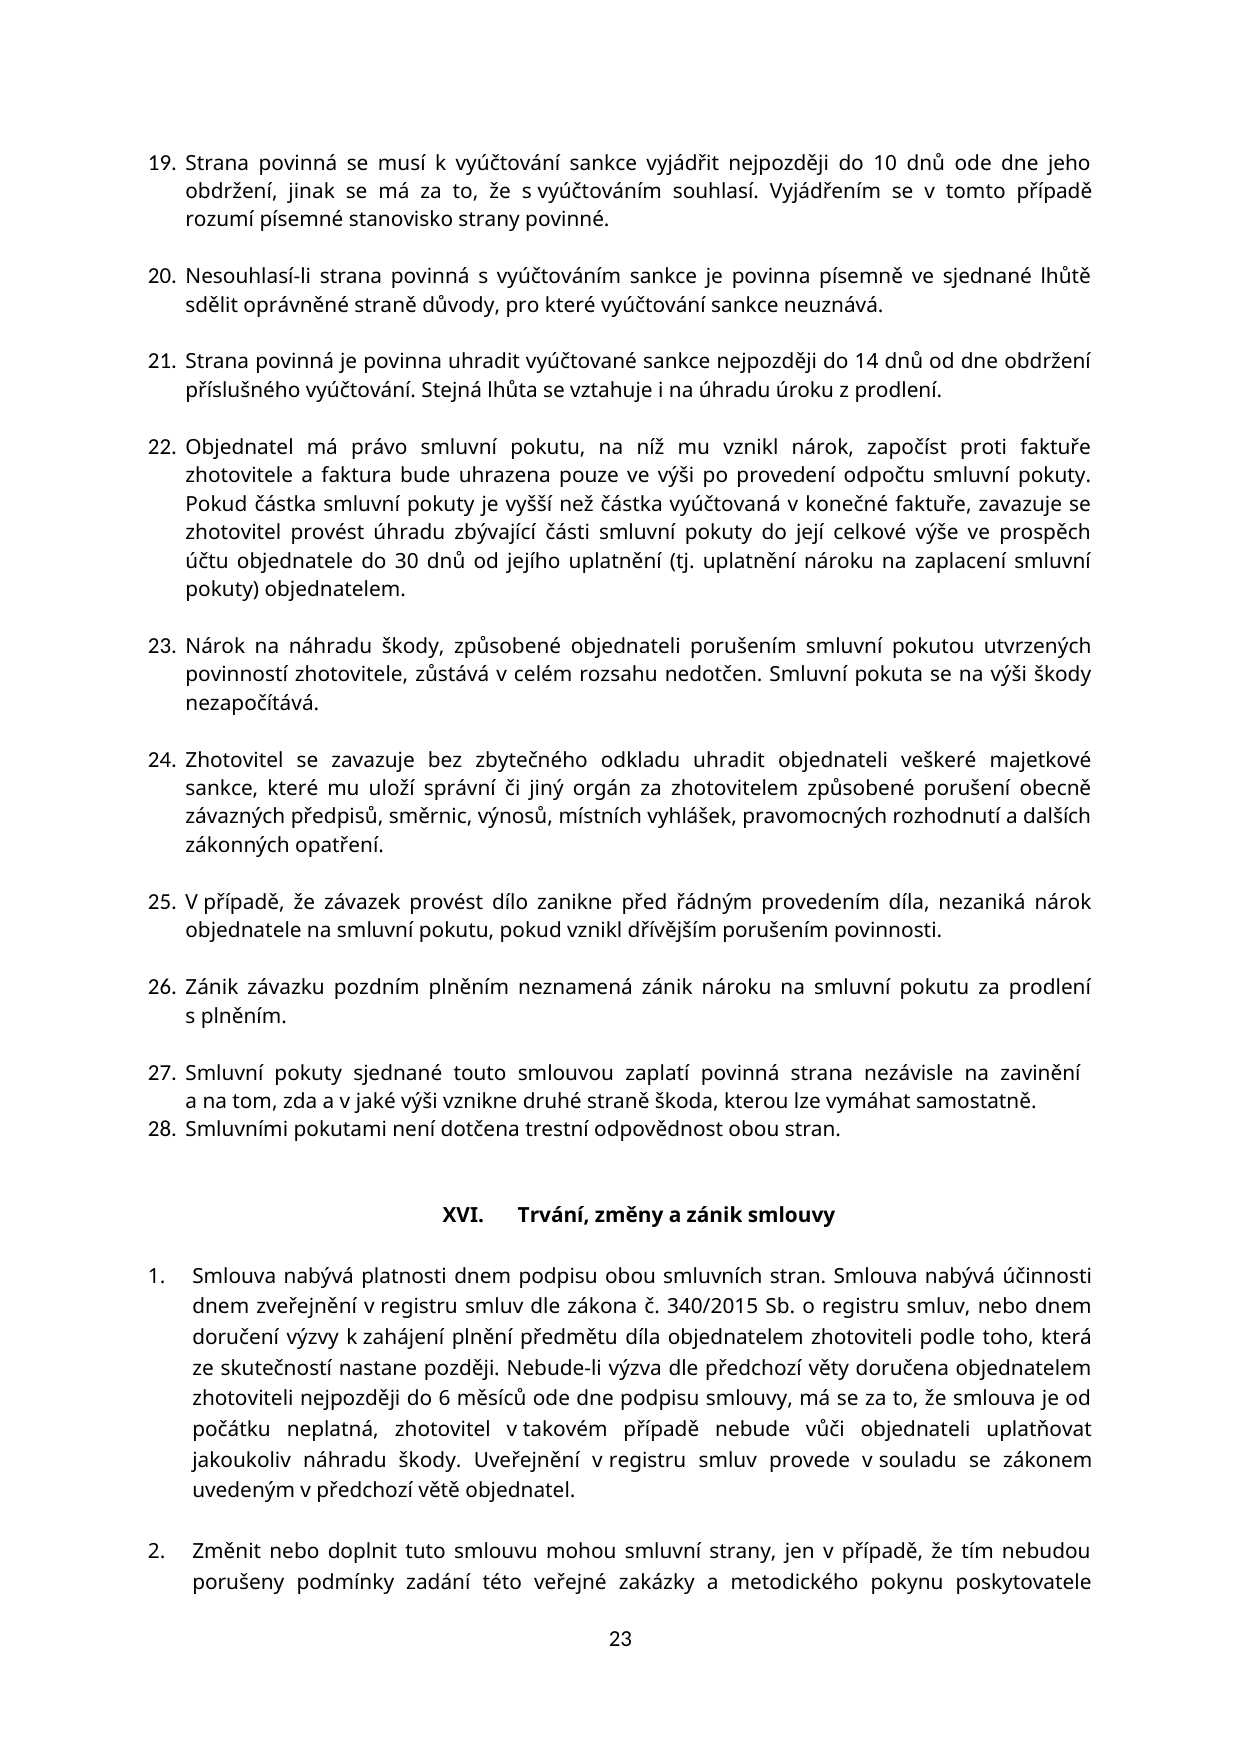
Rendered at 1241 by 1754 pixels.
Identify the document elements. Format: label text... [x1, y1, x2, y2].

list Objednatel má právo smluvní pokutu, na níž mu vznikl nárok, započíst proti faktuře zhotovitele a faktura bude uhrazena pouze ve výši po provedení odpočtu smluvní pokuty. Pokud částka smluvní pokuty je vyšší než částka vyúčtovaná v konečné faktuře, zavazuje se zhotovitel provést úhradu zbývající části smluvní pokuty do její celkové výše ve prospěch účtu objednatele do 30 dnů od jejího uplatnění (tj. uplatnění nároku na zaplacení smluvní pokuty) objednatelem. [148, 432, 1093, 603]
list Smlouva nabývá platnosti dnem podpisu obou smluvních stran. Smlouva nabývá účinnosti dnem zveřejnění v registru smluv dle zákona č. 340/2015 Sb. o registru smluv, nebo dnem doručení výzvy k zahájení plnění předmětu díla objednatelem zhotoviteli podle toho, která ze skutečností nastane později. Nebude-li výzva dle předchozí věty doručena objednatelem zhotoviteli nejpozději do 6 měsíců ode dne podpisu smlouvy, má se za to, že smlouva je od počátku neplatná, zhotovitel v takovém případě nebude vůči objednateli uplatňovat jakoukoliv náhradu škody. Uveřejnění v registru smluv provede v souladu se zákonem uvedeným v předchozí větě objednatel. [148, 1261, 1093, 1504]
list Zánik závazku pozdním plněním neznamená zánik nároku na smluvní pokutu za prodlení s plněním. [148, 972, 1093, 1029]
list Nesouhlasí-li strana povinná s vyúčtováním sankce je povinna písemně ve sjednané lhůtě sdělit oprávněné straně důvody, pro které vyúčtování sankce neuznává. [148, 261, 1093, 318]
list Strana povinná se musí k vyúčtování sankce vyjádřit nejpozději do 10 dnů ode dne jeho obdržení, jinak se má za to, že s vyúčtováním souhlasí. Vyjádřením se v tomto případě rozumí písemné stanovisko strany povinné. [148, 148, 1093, 233]
list V případě, že závazek provést dílo zanikne před řádným provedením díla, nezaniká nárok objednatele na smluvní pokutu, pokud vznikl dřívějším porušením povinnosti. [148, 887, 1093, 944]
list Zhotovitel se zavazuje bez zbytečného odkladu uhradit objednateli veškeré majetkové sankce, které mu uloží správní či jiný orgán za zhotovitelem způsobené porušení obecně závazných předpisů, směrnic, výnosů, místních vyhlášek, pravomocných rozhodnutí a dalších zákonných opatření. [148, 745, 1093, 858]
list Nárok na náhradu škody, způsobené objednateli porušením smluvní pokutou utvrzených povinností zhotovitele, zůstává v celém rozsahu nedotčen. Smluvní pokuta se na výši škody nezapočítává. [148, 631, 1093, 716]
list Trvání, změny a zánik smlouvy [185, 1200, 1093, 1228]
list Strana povinná je povinna uhradit vyúčtované sankce nejpozději do 14 dnů od dne obdržení příslušného vyúčtování. Stejná lhůta se vztahuje i na úhradu úroku z prodlení. [148, 347, 1093, 403]
list Smluvní pokuty sjednané touto smlouvou zaplatí povinná strana nezávisle na zavinění a na tom, zda a v jaké výši vznikne druhé straně škoda, kterou lze vymáhat samostatně. [148, 1058, 1093, 1114]
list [148, 1537, 1093, 1596]
list Smluvními pokutami není dotčena trestní odpovědnost obou stran. [148, 1114, 1093, 1143]
